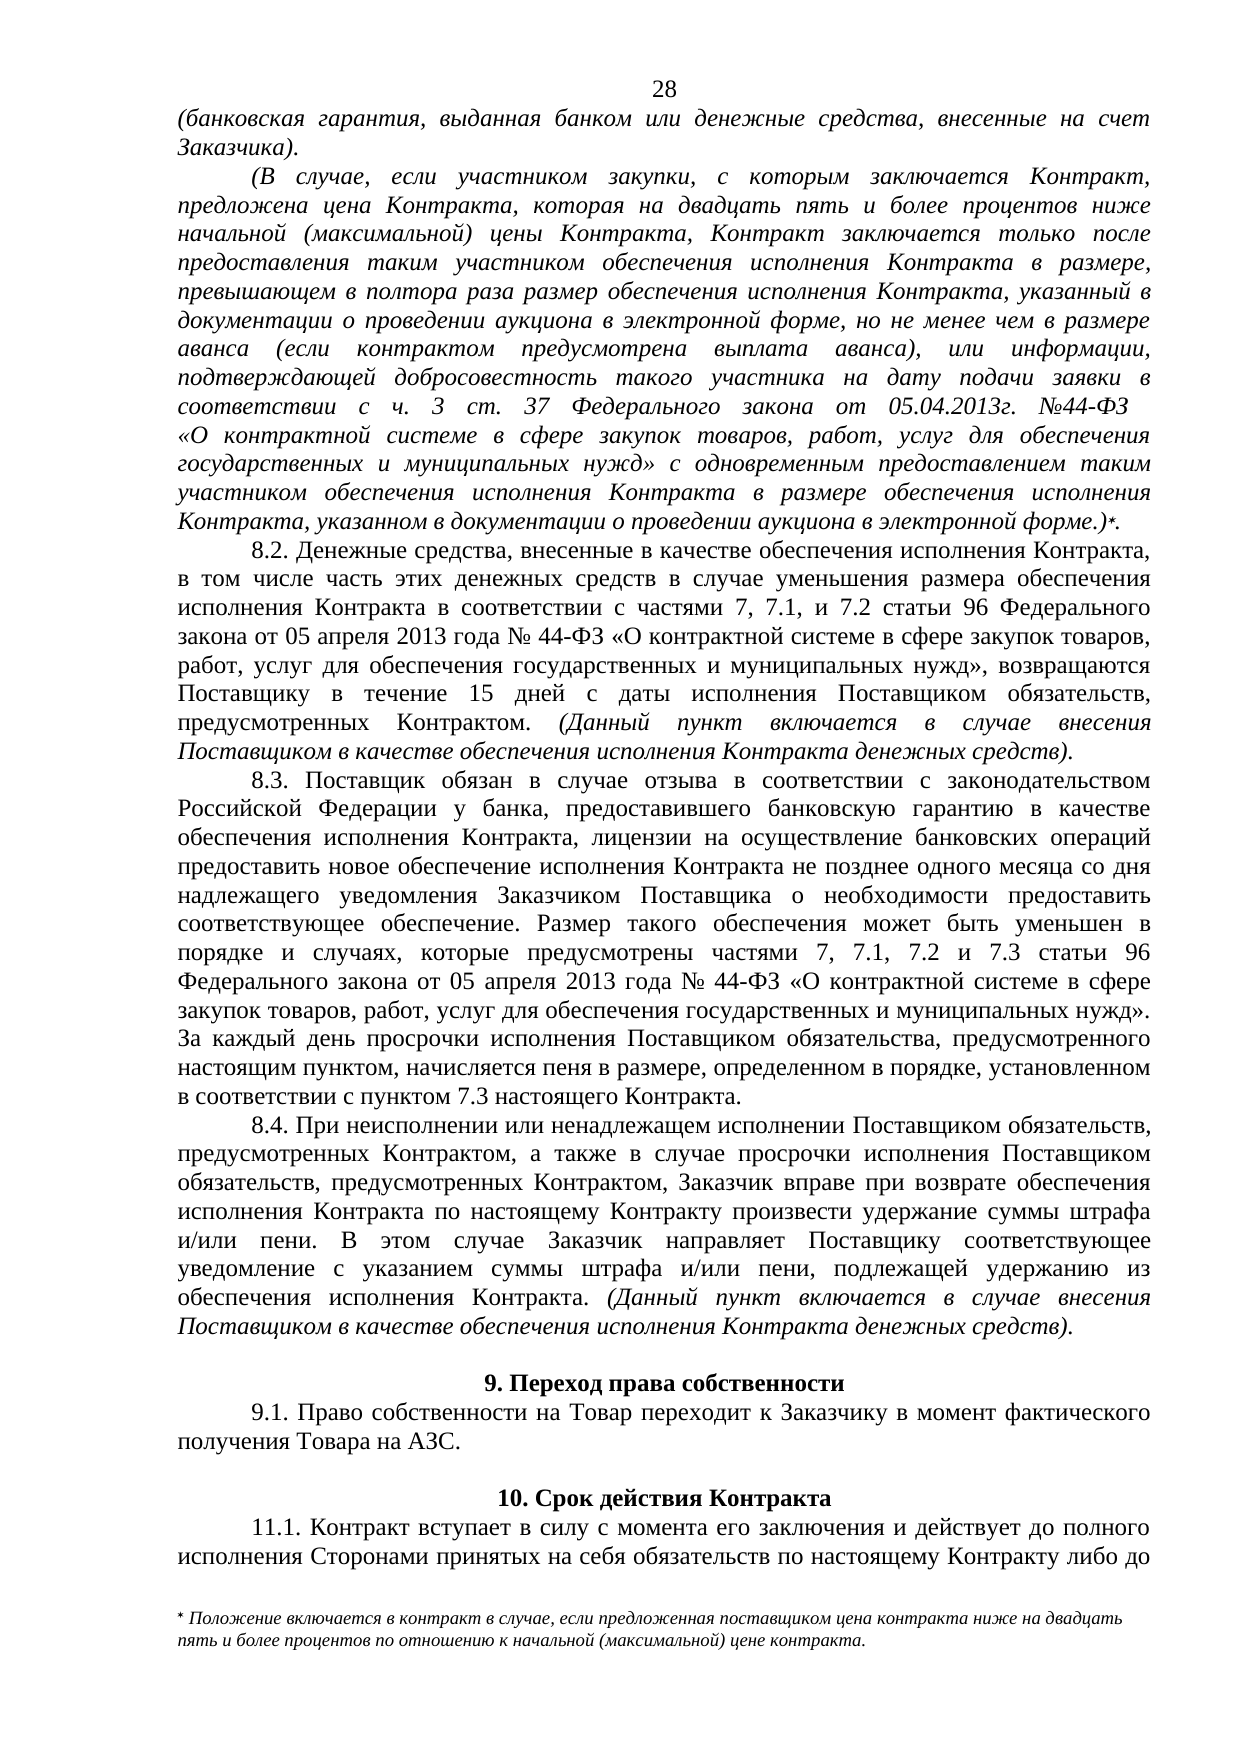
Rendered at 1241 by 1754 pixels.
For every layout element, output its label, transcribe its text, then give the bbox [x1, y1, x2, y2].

text 9.1. Право собственности на Товар переходит к Заказчику в момент фактического получения Товара на АЗС. [177, 1397, 1152, 1455]
text 8.2. Денежные средства, внесенные в качестве обеспечения исполнения Контракта, в том числе часть этих денежных средств в случае уменьшения размера обеспечения исполнения Контракта в соответствии с частями 7, 7.1, и 7.2 статьи 96 Федерального закона от 05 апреля 2013 года № 44-ФЗ «О контрактной системе в сфере закупок товаров, работ, услуг для обеспечения государственных и муниципальных нужд», возвращаются Поставщику в течение 15 дней с даты исполнения Поставщиком обязательств, предусмотренных Контрактом. (Данный пункт включается в случае внесения Поставщиком в качестве обеспечения исполнения Контракта денежных средств). [177, 535, 1152, 765]
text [177, 103, 1152, 161]
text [177, 1512, 1152, 1570]
text (В случае, если участником закупки, с которым заключается Контракт, предложена цена Контракта, которая на двадцать пять и более процентов ниже начальной (максимальной) цены Контракта, Контракт заключается только после предоставления таким участником обеспечения исполнения Контракта в размере, превышающем в полтора раза размер обеспечения исполнения Контракта, указанный в документации о проведении аукциона в электронной форме, но не менее чем в размере аванса (если контрактом предусмотрена выплата аванса), или информации, подтверждающей добросовестность такого участника на дату подачи заявки в соответствии с ч. 3 ст. 37 Федерального закона от 05.04.2013г. №44-ФЗ «О контрактной системе в сфере закупок товаров, работ, услуг для обеспечения государственных и муниципальных нужд» с одновременным предоставлением таким участником обеспечения исполнения Контракта в размере обеспечения исполнения Контракта, указанном в документации о проведении аукциона в электронной форме.). [177, 161, 1152, 535]
text 8.4. При неисполнении или ненадлежащем исполнении Поставщиком обязательств, предусмотренных Контрактом, а также в случае просрочки исполнения Поставщиком обязательств, предусмотренных Контрактом, Заказчик вправе при возврате обеспечения исполнения Контракта по настоящему Контракту произвести удержание суммы штрафа и/или пени. В этом случае Заказчик направляет Поставщику соответствующее уведомление с указанием суммы штрафа и/или пени, подлежащей удержанию из обеспечения исполнения Контракта. (Данный пункт включается в случае внесения Поставщиком в качестве обеспечения исполнения Контракта денежных средств). [177, 1110, 1152, 1340]
text 9. Переход права собственности [177, 1368, 1152, 1397]
text 8.3. Поставщик обязан в случае отзыва в соответствии с законодательством Российской Федерации у банка, предоставившего банковскую гарантию в качестве обеспечения исполнения Контракта, лицензии на осуществление банковских операций предоставить новое обеспечение исполнения Контракта не позднее одного месяца со дня надлежащего уведомления Заказчиком Поставщика о необходимости предоставить соответствующее обеспечение. Размер такого обеспечения может быть уменьшен в порядке и случаях, которые предусмотрены частями 7, 7.1, 7.2 и 7.3 статьи 96 Федерального закона от 05 апреля 2013 года № 44-ФЗ «О контрактной системе в сфере закупок товаров, работ, услуг для обеспечения государственных и муниципальных нужд». За каждый день просрочки исполнения Поставщиком обязательства, предусмотренного настоящим пунктом, начисляется пеня в размере, определенном в порядке, установленном в соответствии с пунктом 7.3 настоящего Контракта. [177, 765, 1152, 1110]
text 10. Срок действия Контракта [177, 1483, 1152, 1512]
